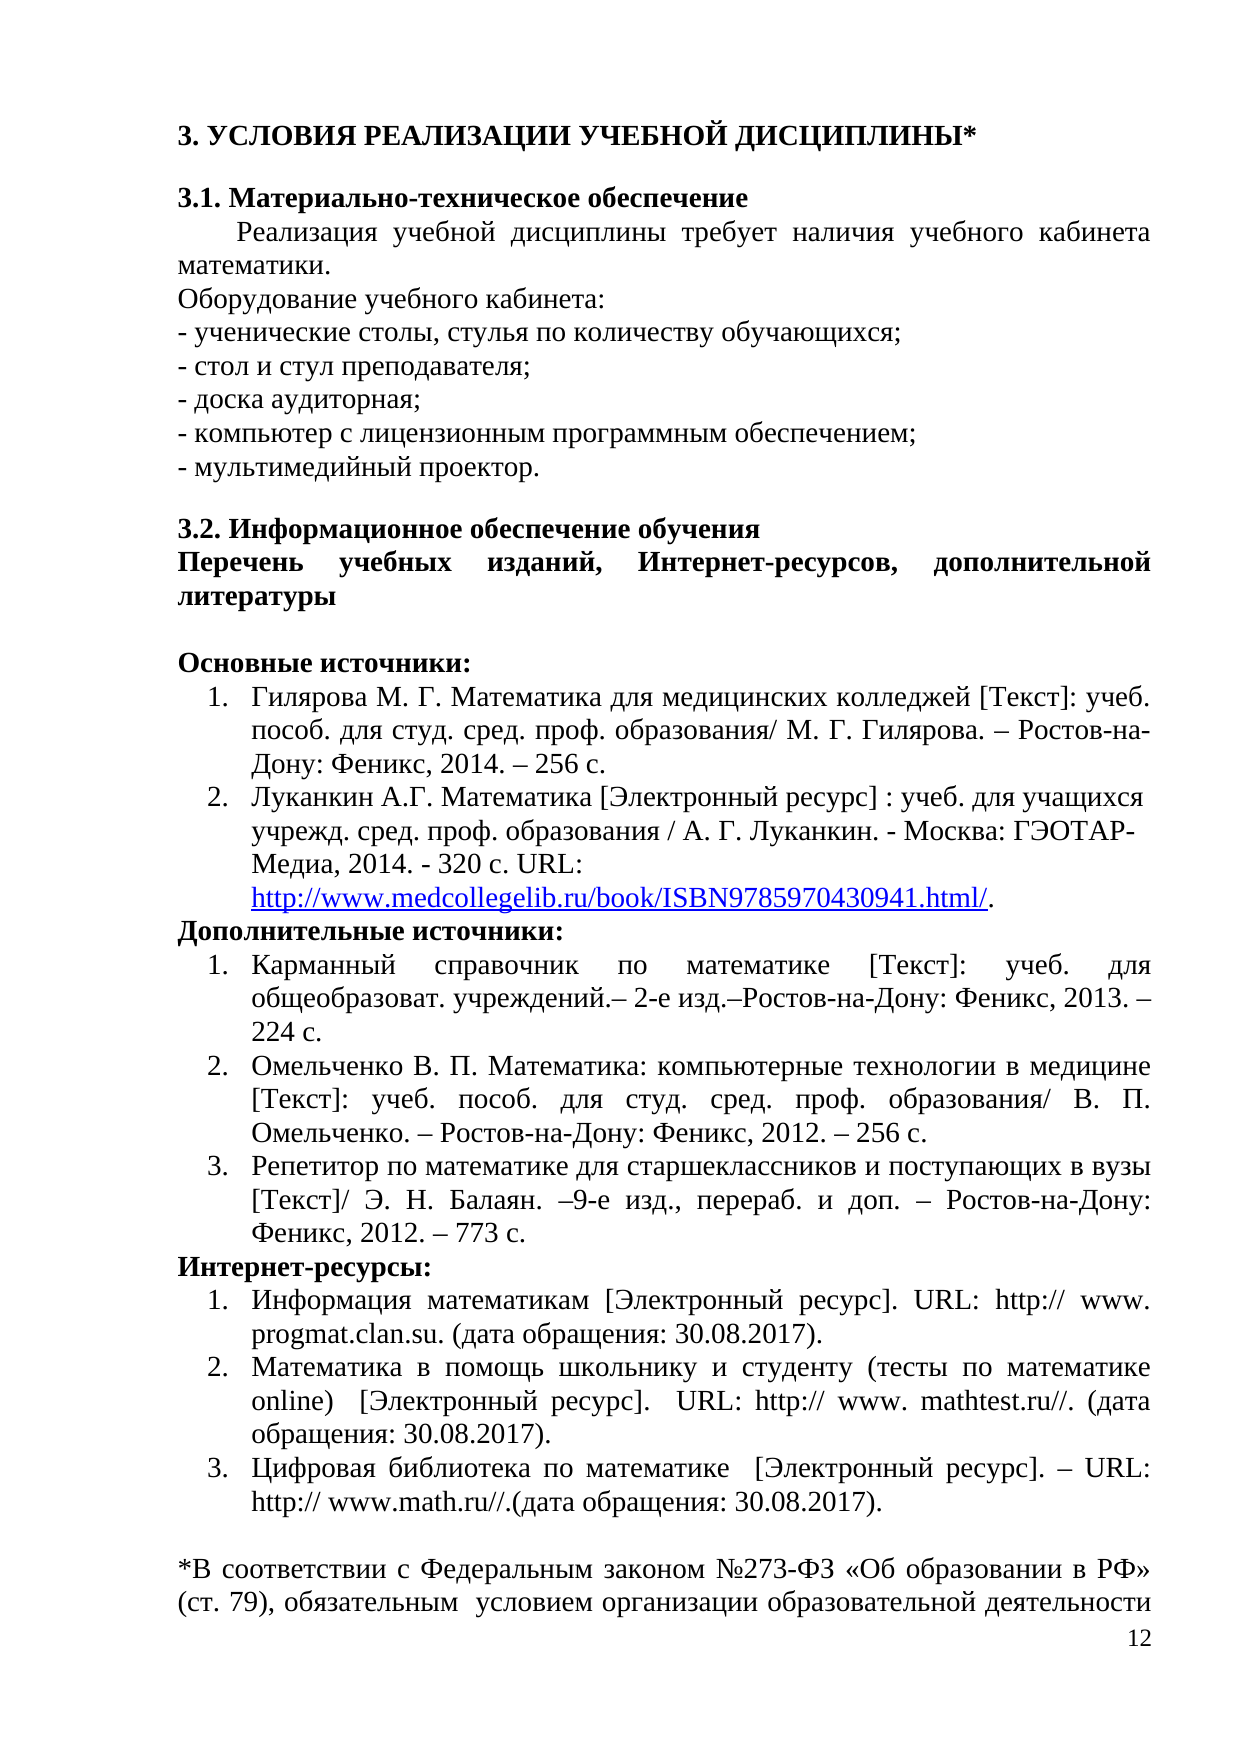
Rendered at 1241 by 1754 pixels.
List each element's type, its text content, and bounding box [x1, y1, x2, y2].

list Карманный справочник по математике [Текст]: учеб. для общеобразоват. учреждений.– 2-е изд.–Ростов-на-Дону: Феникс, 2013. – 224 с. [207, 947, 1152, 1048]
text Реализация учебной дисциплины требует наличия учебного кабинета математики. [177, 214, 1152, 281]
list Гилярова М. Г. Математика для медицинских колледжей [Текст]: учеб. пособ. для студ. сред. проф. образования/ М. Г. Гилярова. – Ростов-на-Дону: Феникс, 2014. – 256 с. [207, 679, 1152, 779]
list Омельченко В. П. Математика: компьютерные технологии в медицине [Текст]: учеб. пособ. для студ. сред. проф. образования/ В. П. Омельченко. – Ростов-на-Дону: Феникс, 2012. – 256 с. [207, 1048, 1152, 1148]
text Основные источники: [177, 645, 1152, 679]
subtitle 3.2. Информационное обеспечение обучения [177, 511, 1152, 544]
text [177, 1551, 1152, 1618]
text Дополнительные источники: [177, 913, 1152, 947]
text - доска аудиторная; [177, 382, 1152, 415]
list Цифровая библиотека по математике [Электронный ресурс]. – URL: http:// www.math.ru//.(дата обращения: 30.08.2017). [207, 1450, 1152, 1517]
text Перечень учебных изданий, Интернет-ресурсов, дополнительной литературы [177, 544, 1152, 612]
text - компьютер с лицензионным программным обеспечением; [177, 415, 1152, 449]
text - ученические столы, стулья по количеству обучающихся; [177, 314, 1152, 348]
text Интернет-ресурсы: [177, 1249, 1152, 1282]
list Луканкин А.Г. Математика [Электронный ресурс] : учеб. для учащихся учрежд. сред. проф. образования / А. Г. Луканкин. - Москва: ГЭОТАР-Медиа, 2014. - 320 с. URL: http://www.medcollegelib.ru/book/ISBN9785970430941.html/. [207, 779, 1152, 913]
text - мультимедийный проектор. [177, 449, 1152, 482]
text - стол и стул преподавателя; [177, 348, 1152, 382]
subtitle 3. условия реализации УЧЕБНОЙ дисциплины* [177, 118, 1152, 152]
list Математика в помощь школьнику и студенту (тесты по математике online) [Электронный ресурс]. URL: http:// www. mathtest.ru//. (дата обращения: 30.08.2017). [207, 1349, 1152, 1450]
list Информация математикам [Электронный ресурс]. URL: http:// www. progmat.clan.su. (дата обращения: 30.08.2017). [207, 1282, 1152, 1349]
text 3.1. Материально-техническое обеспечение [177, 180, 1152, 214]
text Оборудование учебного кабинета: [177, 281, 1152, 314]
list Репетитор по математике для старшеклассников и поступающих в вузы [Текст]/ Э. Н. Балаян. –9-е изд., перераб. и доп. – Ростов-на-Дону: Феникс, 2012. – 773 с. [207, 1148, 1152, 1249]
